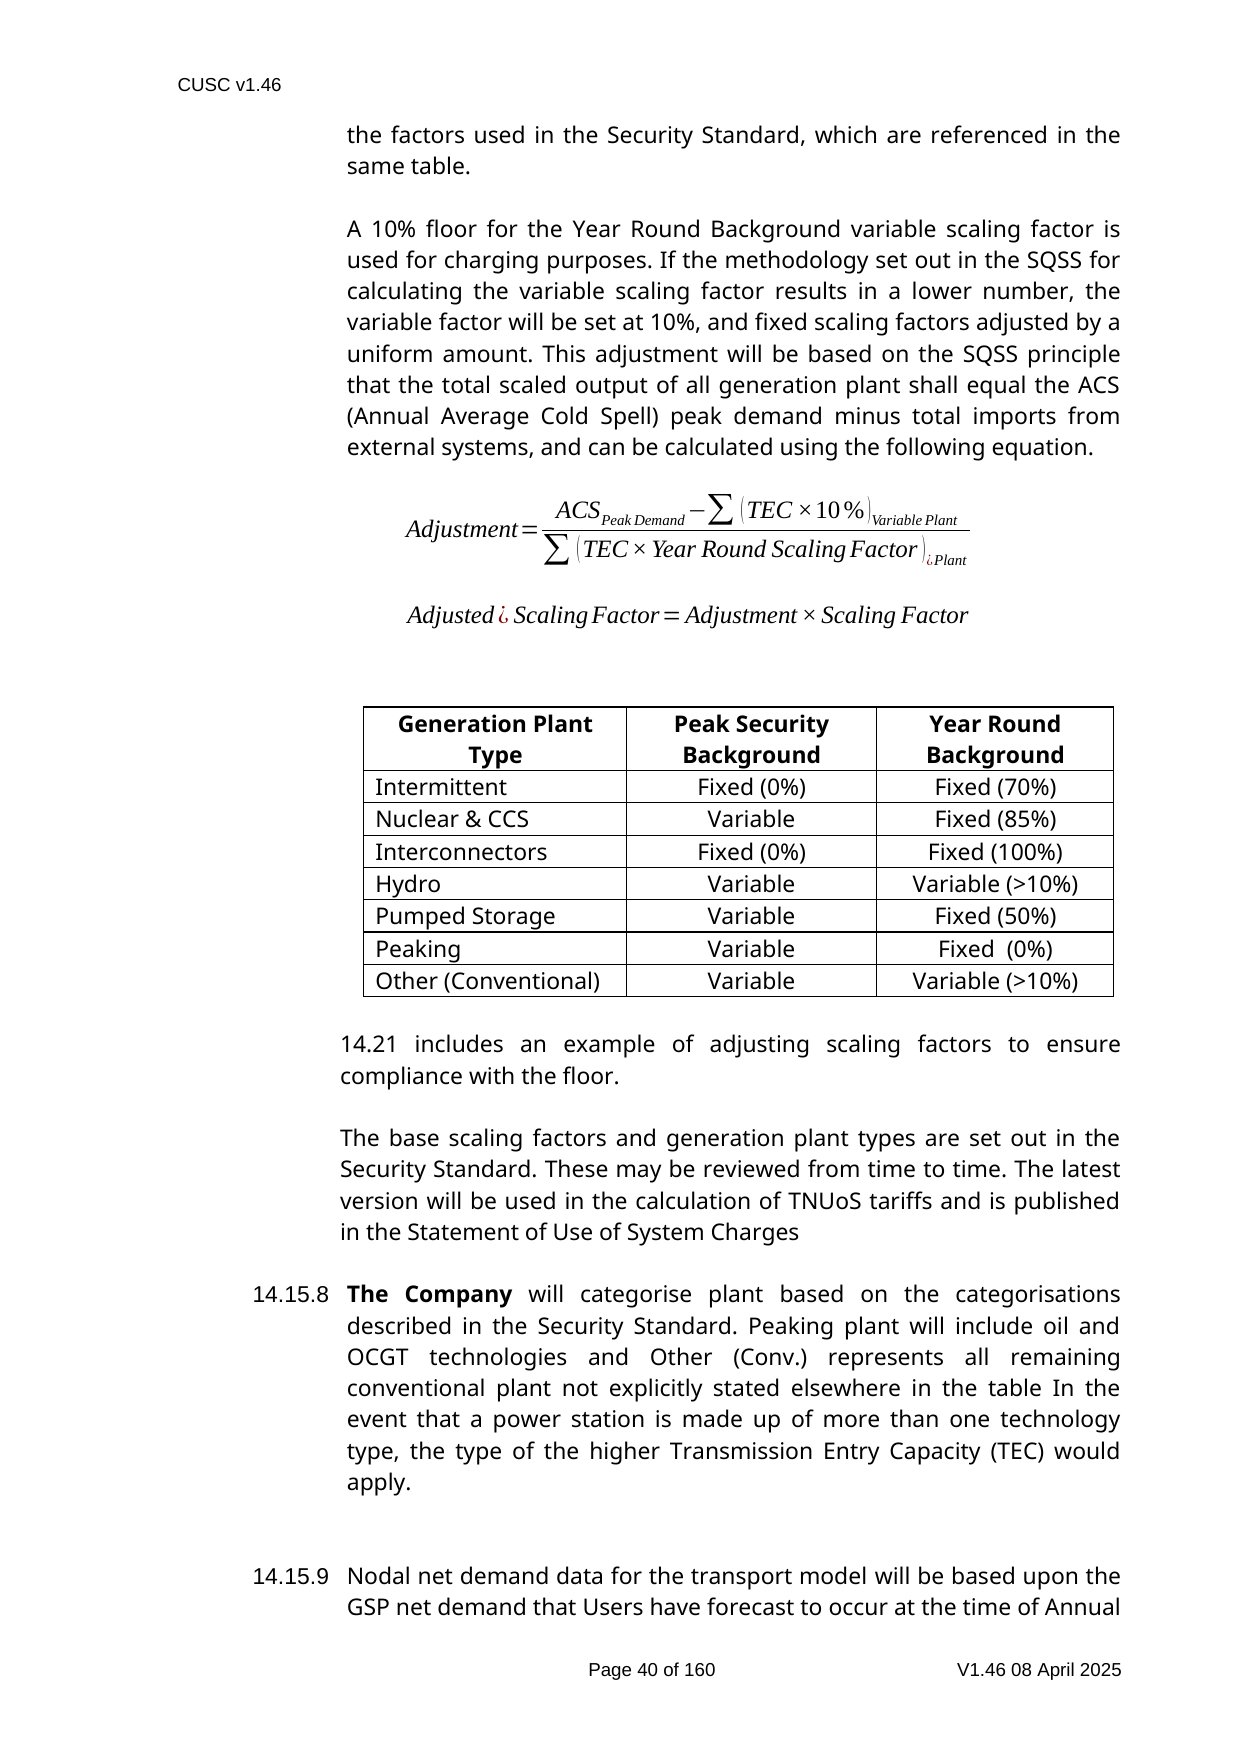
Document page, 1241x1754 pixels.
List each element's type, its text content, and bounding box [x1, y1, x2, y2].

table_cell Variable (>10%) [877, 868, 1113, 899]
table_cell Fixed (100%) [877, 836, 1113, 867]
table_header Peak Security Background [627, 708, 876, 770]
table_header Year Round Background [877, 708, 1113, 770]
table_cell Fixed (0%) [877, 933, 1113, 964]
table_cell Fixed (50%) [877, 900, 1113, 931]
table_cell Variable [627, 965, 876, 996]
table_cell Pumped Storage [364, 900, 626, 931]
list The Company will categorise plant based on the categorisations described in the Security Standard. Peaking plant will include oil and OCGT technologies and Other (Conv.) represents all remaining conventional plant not explicitly stated elsewhere in the table In the event that a power station is made up of more than one technology type, the type of the higher Transmission Entry Capacity (TEC) would apply. [252, 1278, 1121, 1497]
table_cell Intermittent [364, 771, 626, 802]
table_cell Variable [627, 933, 876, 964]
table_cell Fixed (0%) [627, 836, 876, 867]
table_cell Hydro [364, 868, 626, 899]
table_cell Peaking [364, 933, 626, 964]
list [252, 119, 1121, 181]
table_cell Variable (>10%) [877, 965, 1113, 996]
table_cell Interconnectors [364, 836, 626, 867]
table_cell Other (Conventional) [364, 965, 626, 996]
table_cell Fixed (0%) [627, 771, 876, 802]
text The base scaling factors and generation plant types are set out in the Security Standard. These may be reviewed from time to time. The latest version will be used in the calculation of TNUoS tariffs and is published in the Statement of Use of System Charges [340, 1122, 1121, 1247]
table_cell Variable [627, 868, 876, 899]
table_cell Fixed (85%) [877, 803, 1113, 834]
table_cell Nuclear & CCS [364, 803, 626, 834]
table_cell Fixed (70%) [877, 771, 1113, 802]
table_header Generation Plant Type [364, 708, 626, 770]
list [252, 1559, 1121, 1622]
table_cell Variable [627, 900, 876, 931]
text 14.21 includes an example of adjusting scaling factors to ensure compliance with the floor. [340, 1028, 1121, 1091]
table_cell Variable [627, 803, 876, 834]
text A 10% floor for the Year Round Background variable scaling factor is used for charging purposes. If the methodology set out in the SQSS for calculating the variable scaling factor results in a lower number, the variable factor will be set at 10%, and fixed scaling factors adjusted by a uniform amount. This adjustment will be based on the SQSS principle that the total scaled output of all generation plant shall equal the ACS (Annual Average Cold Spell) peak demand minus total imports from external systems, and can be calculated using the following equation. [347, 212, 1121, 462]
